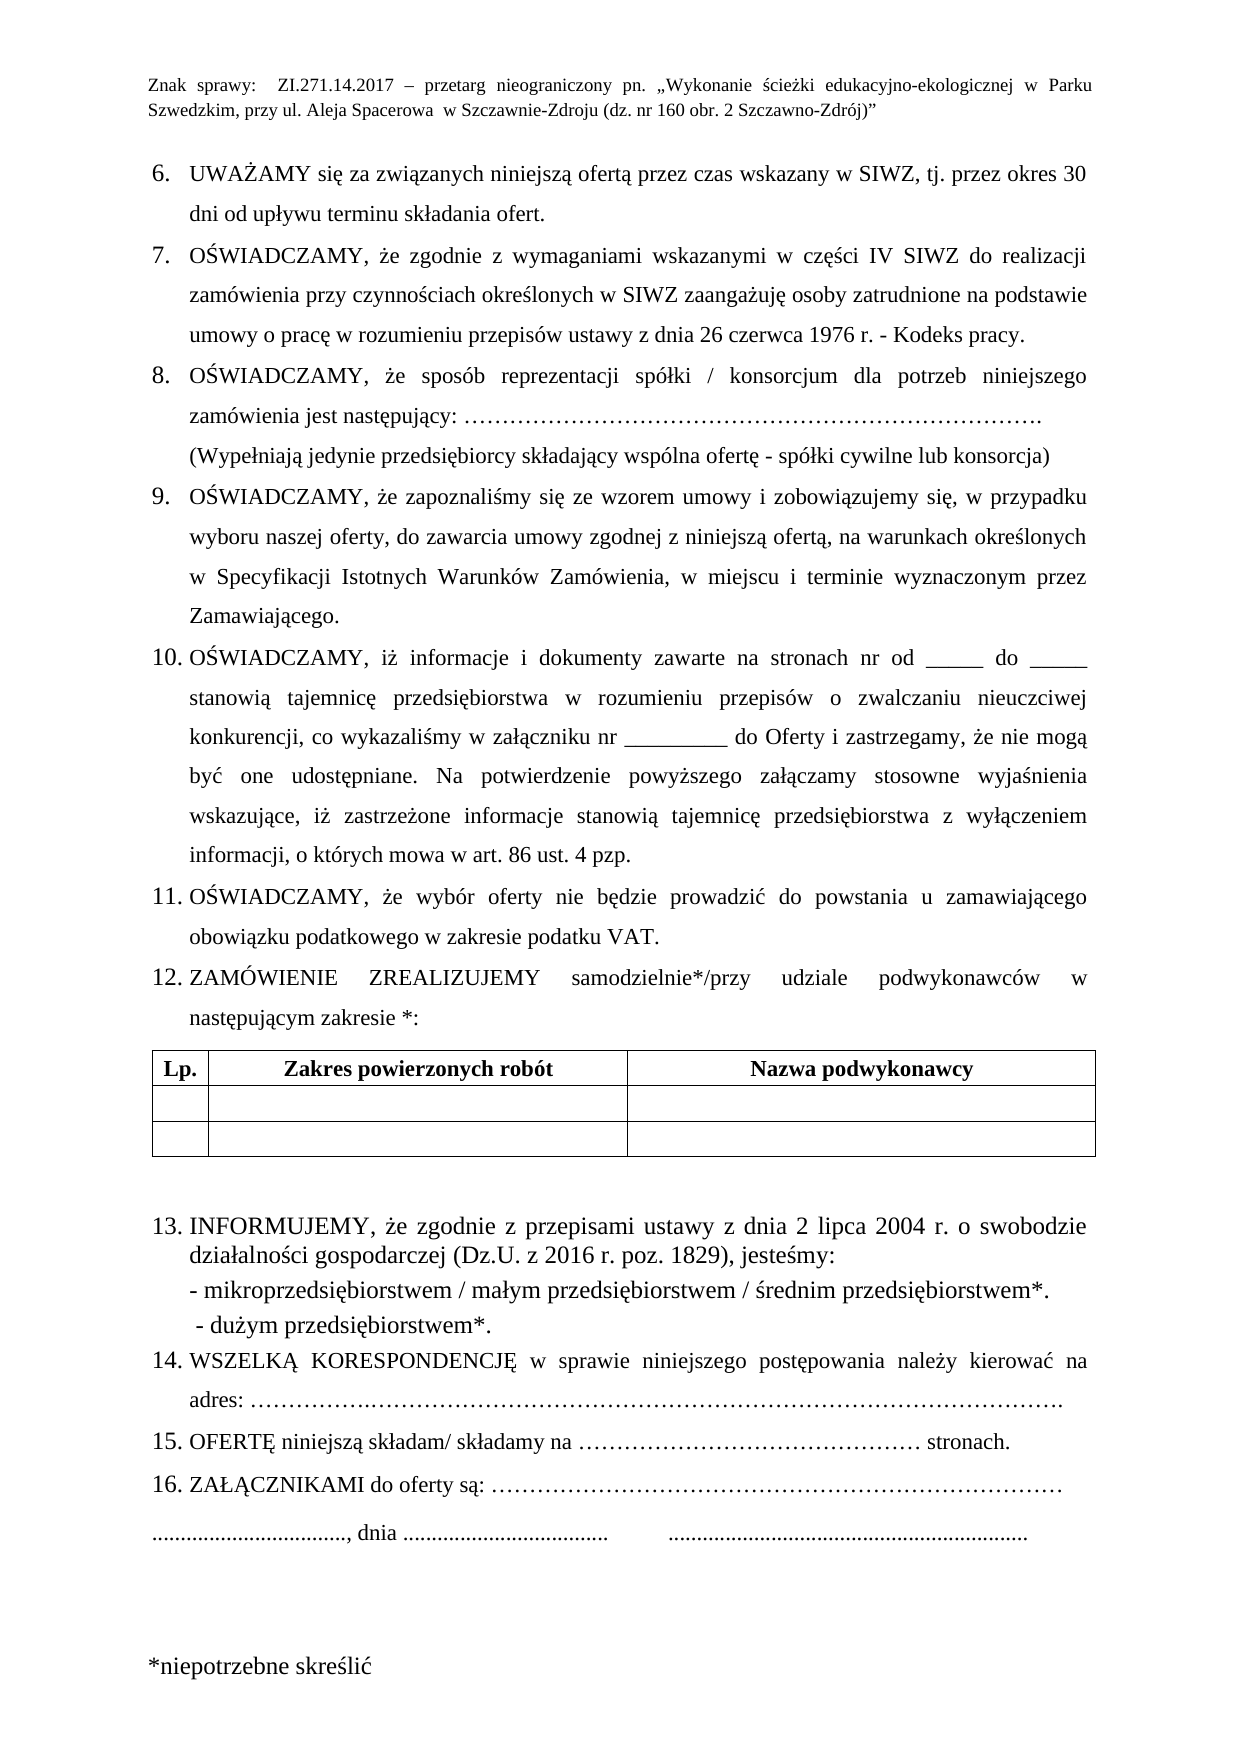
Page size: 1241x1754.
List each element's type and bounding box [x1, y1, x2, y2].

table_cell [140, 152, 1100, 1565]
